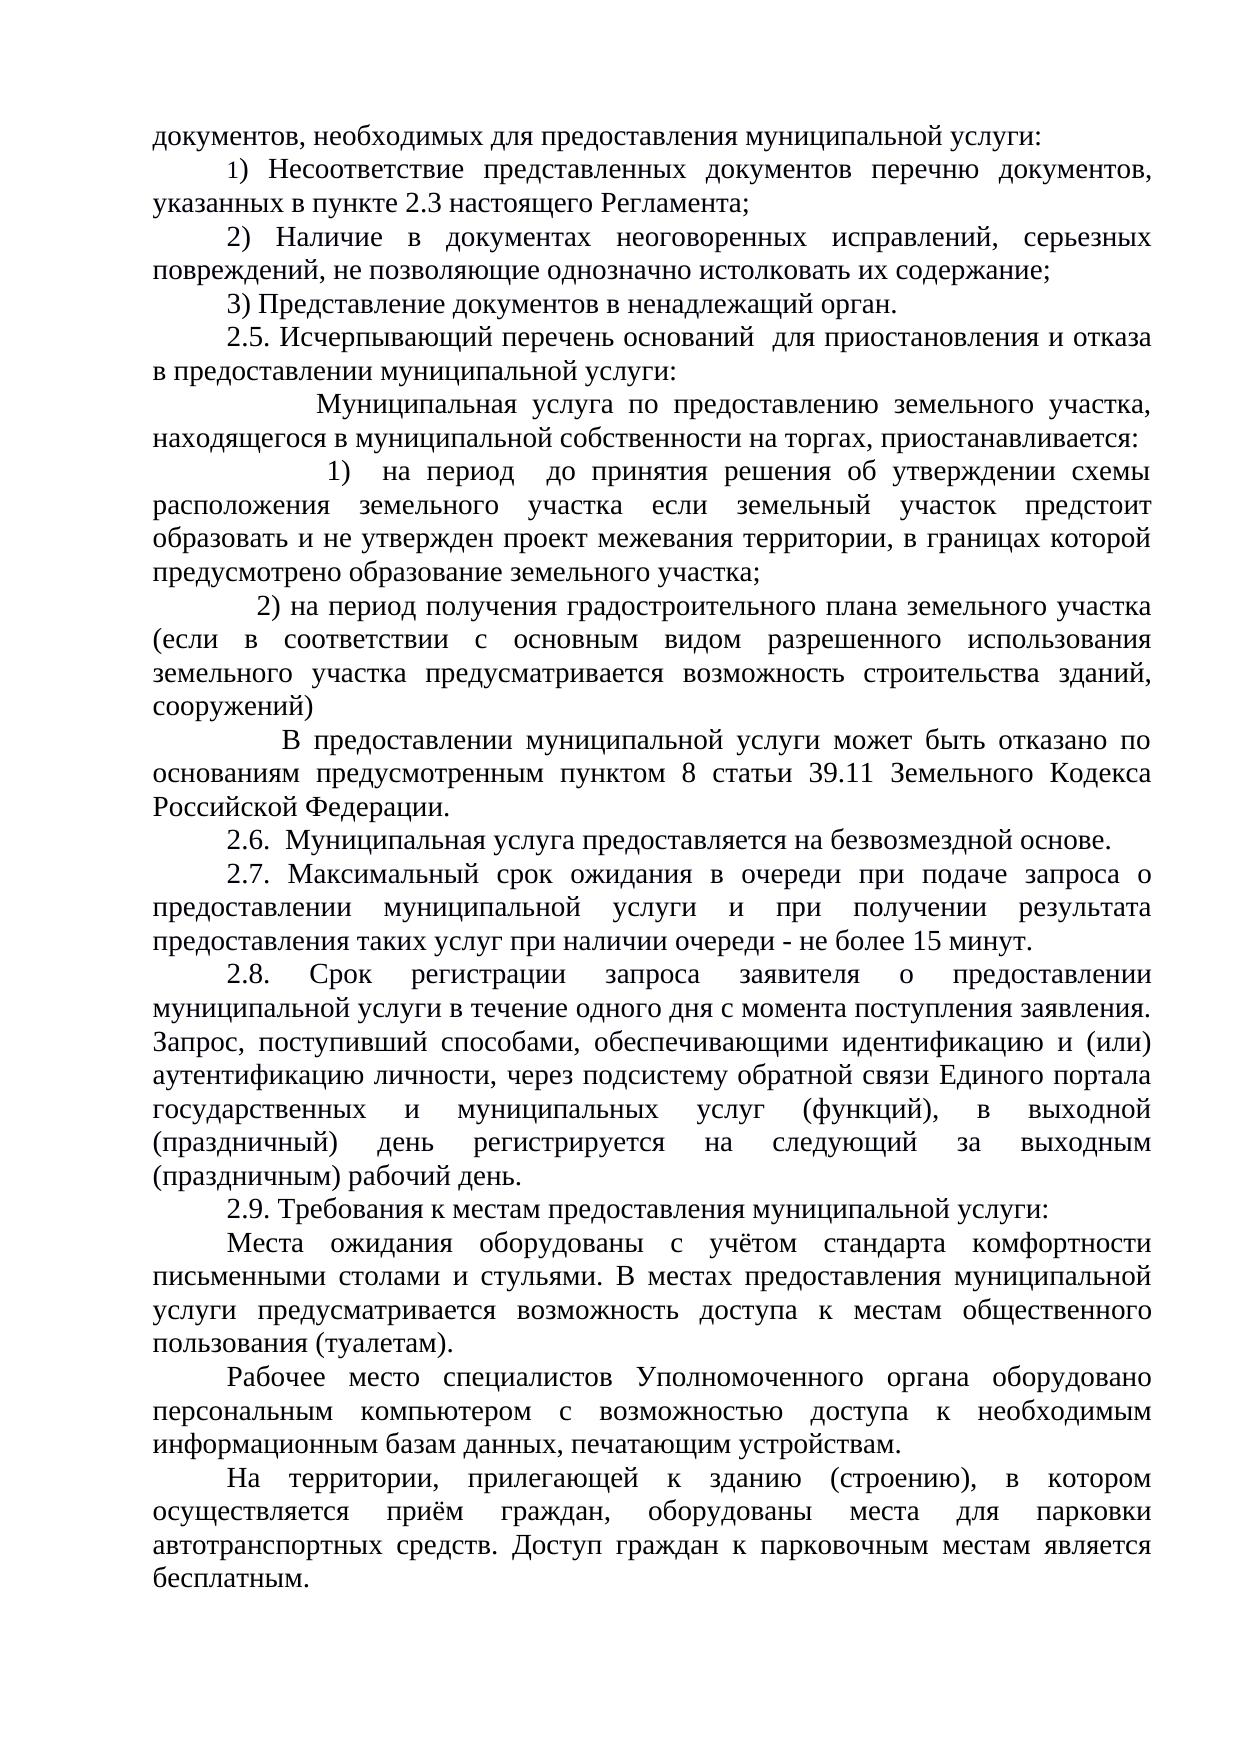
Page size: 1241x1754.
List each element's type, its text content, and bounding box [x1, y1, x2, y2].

text 1) на период до принятия решения об утверждении схемы расположения земельного участка если земельный участок предстоит образовать и не утвержден проект межевания территории, в границах которой предусмотрено образование земельного участка; [152, 453, 1152, 588]
text 3) Представление документов в ненадлежащий орган. [152, 286, 1152, 319]
text 2.5. Исчерпывающий перечень оснований для приостановления и отказа в предоставлении муниципальной услуги: [152, 319, 1152, 386]
text 2.8. Срок регистрации запроса заявителя о предоставлении муниципальной услуги в течение одного дня с момента поступления заявления. Запрос, поступивший способами, обеспечивающими идентификацию и (или) аутентификацию личности, через подсистему обратной связи Единого портала государственных и муниципальных услуг (функций), в выходной (праздничный) день регистрируется на следующий за выходным (праздничным) рабочий день. [152, 957, 1152, 1191]
text 2) на период получения градостроительного плана земельного участка (если в соответствии с основным видом разрешенного использования земельного участка предусматривается возможность строительства зданий, сооружений) В предоставлении муниципальной услуги может быть отказано по основаниям предусмотренным пунктом 8 статьи 39.11 Земельного Кодекса Российской Федерации. [152, 588, 1152, 822]
text 2) Наличие в документах неоговоренных исправлений, серьезных повреждений, не позволяющие однозначно истолковать их содержание; [152, 219, 1152, 286]
text 2.7. Максимальный срок ожидания в очереди при подаче запроса о предоставлении муниципальной услуги и при получении результата предоставления таких услуг при наличии очереди - не более 15 минут. [152, 856, 1152, 957]
text Места ожидания оборудованы с учётом стандарта комфортности письменными столами и стульями. В местах предоставления муниципальной услуги предусматривается возможность доступа к местам общественного пользования (туалетам). [152, 1225, 1152, 1359]
text На территории, прилегающей к зданию (строению), в котором осуществляется приём граждан, оборудованы места для парковки автотранспортных средств. Доступ граждан к парковочным местам является бесплатным. [152, 1460, 1152, 1594]
text 1) Несоответствие представленных документов перечню документов, указанных в пункте 2.3 настоящего Регламента; [152, 152, 1152, 219]
text 2.6. Муниципальная услуга предоставляется на безвозмездной основе. [152, 822, 1152, 856]
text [152, 118, 1152, 152]
text 2.9. Требования к местам предоставления муниципальной услуги: [152, 1191, 1152, 1225]
text Муниципальная услуга по предоставлению земельного участка, находящегося в муниципальной собственности на торгах, приостанавливается: [152, 386, 1152, 453]
text Рабочее место специалистов Уполномоченного органа оборудовано персональным компьютером с возможностью доступа к необходимым информационным базам данных, печатающим устройствам. [152, 1359, 1152, 1460]
